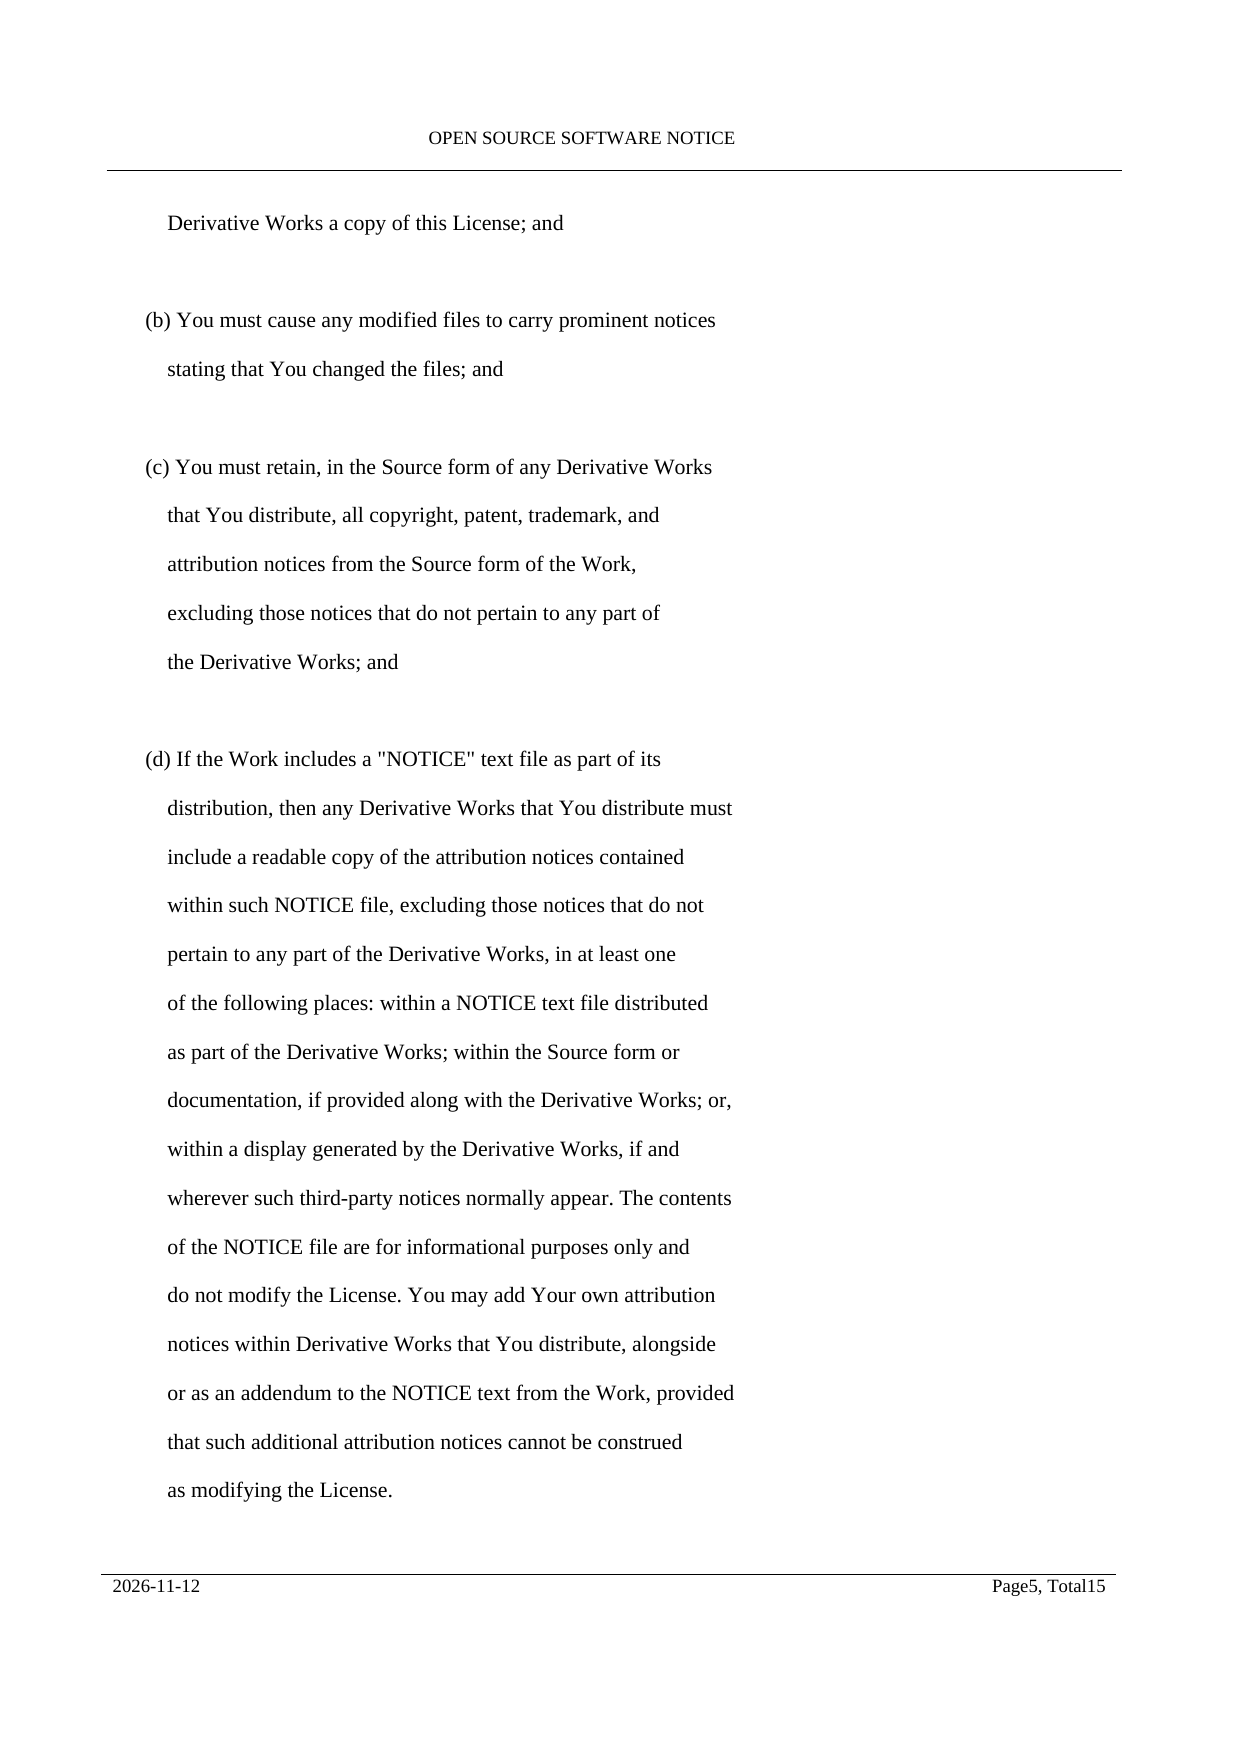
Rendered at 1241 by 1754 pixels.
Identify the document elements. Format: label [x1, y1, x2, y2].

text [112, 206, 1128, 1506]
